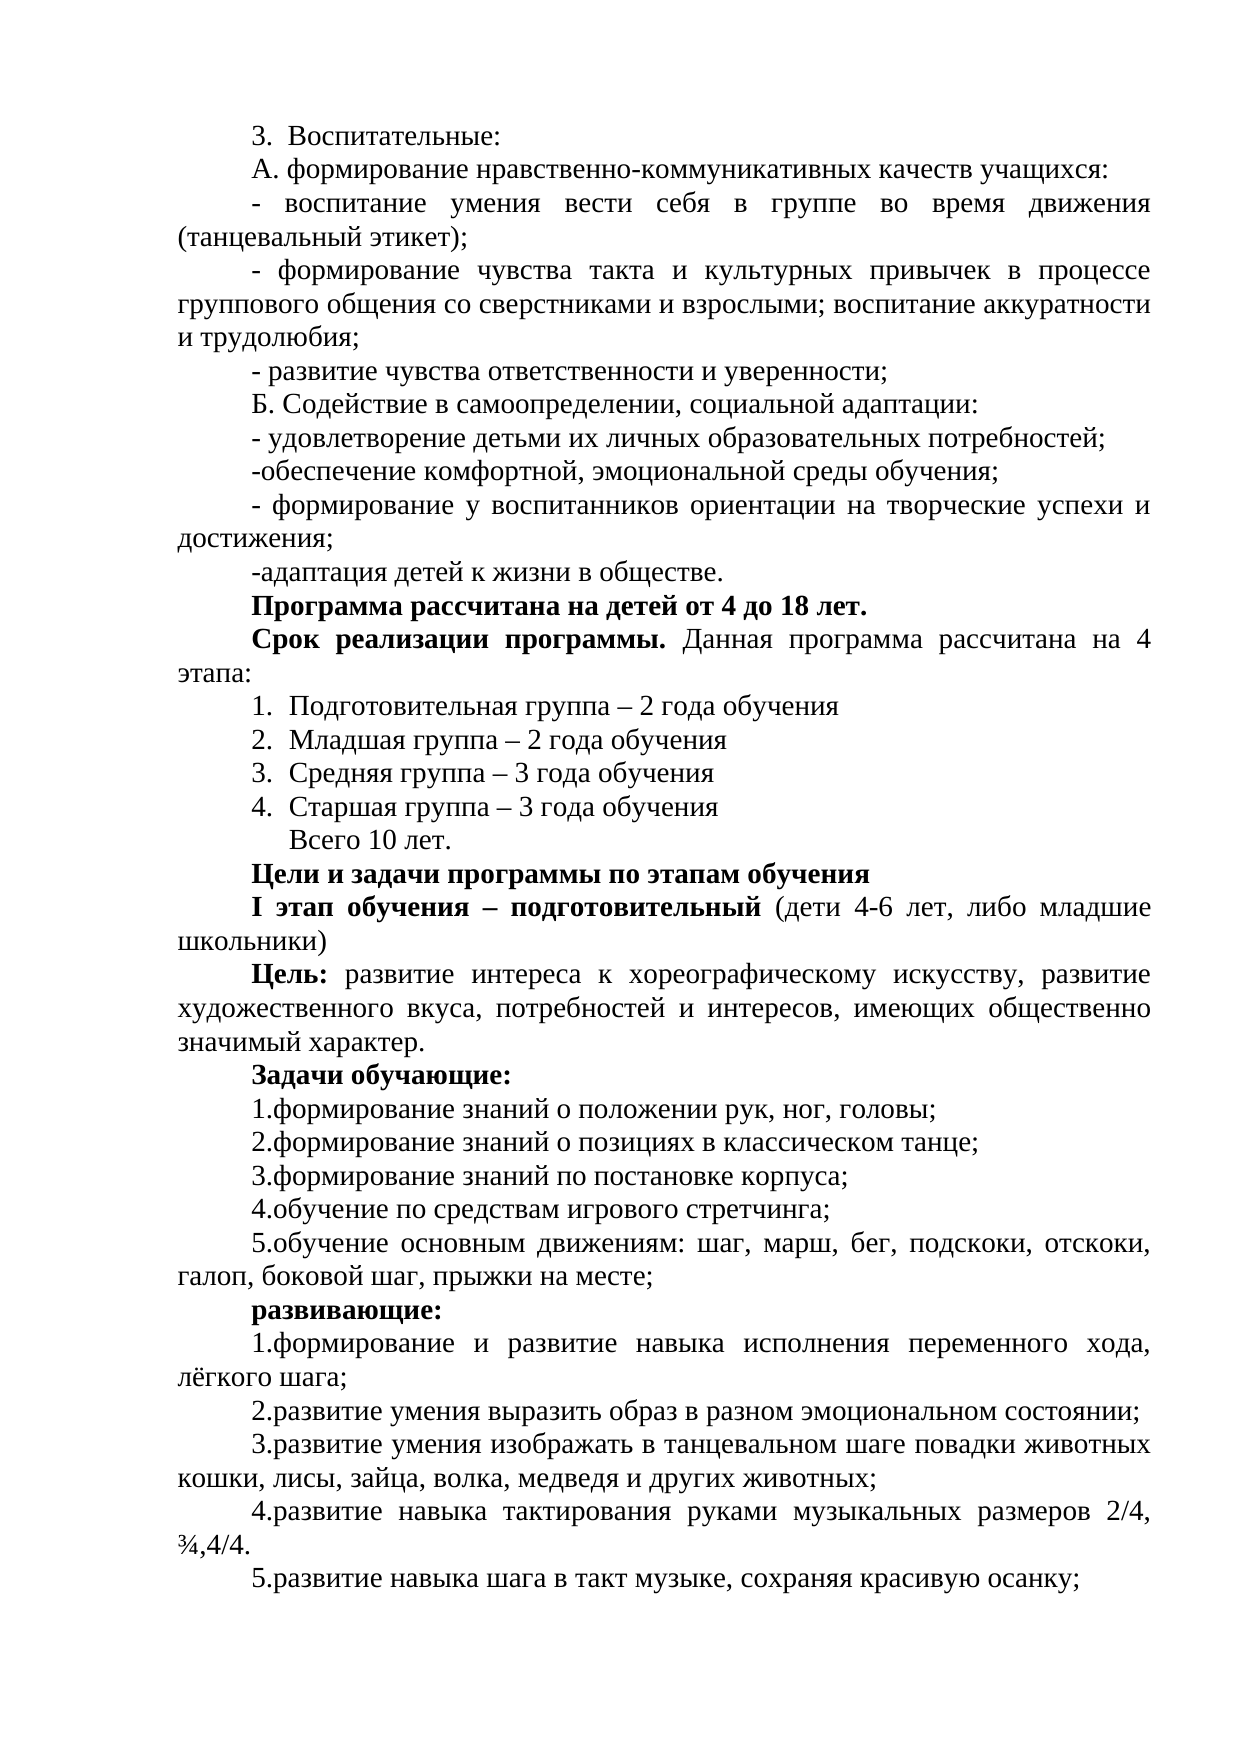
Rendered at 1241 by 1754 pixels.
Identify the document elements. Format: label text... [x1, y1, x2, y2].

text - формирование у воспитанников ориентации на творческие успехи и достижения; [177, 487, 1152, 554]
list Младшая группа – 2 года обучения [251, 722, 1152, 755]
text 3. Воспитательные: [177, 118, 1152, 152]
text I этап обучения – подготовительный (дети 4-6 лет, либо младшие школьники) [177, 889, 1152, 957]
text 2.развитие умения выразить образ в разном эмоциональном состоянии; [177, 1393, 1152, 1426]
list Подготовительная группа – 2 года обучения [251, 688, 1152, 722]
text 5.обучение основным движениям: шаг, марш, бег, подскоки, отскоки, галоп, боковой шаг, прыжки на месте; [177, 1225, 1152, 1292]
text развивающие: [177, 1292, 1152, 1326]
list Средняя группа – 3 года обучения [251, 755, 1152, 789]
text - удовлетворение детьми их личных образовательных потребностей; [177, 420, 1152, 453]
text 4.обучение по средствам игрового стретчинга; [177, 1191, 1152, 1225]
list Старшая группа – 3 года обучения [251, 789, 1152, 822]
text Цель: развитие интереса к хореографическому искусству, развитие художественного вкуса, потребностей и интересов, имеющих общественно значимый характер. [177, 957, 1152, 1057]
text Задачи обучающие: [177, 1057, 1152, 1091]
text 1.формирование и развитие навыка исполнения переменного хода, лёгкого шага; [177, 1326, 1152, 1393]
text -адаптация детей к жизни в обществе. [177, 554, 1152, 588]
text 3.формирование знаний по постановке корпуса; [177, 1158, 1152, 1191]
text 5.развитие навыка шага в такт музыке, сохраняя красивую осанку; [177, 1560, 1152, 1594]
text Срок реализации программы. Данная программа рассчитана на 4 этапа: [177, 621, 1152, 688]
text -обеспечение комфортной, эмоциональной среды обучения; [177, 453, 1152, 487]
text - воспитание умения вести себя в группе во время движения (танцевальный этикет); [177, 185, 1152, 252]
text А. формирование нравственно-коммуникативных качеств учащихся: [177, 152, 1152, 185]
text 2.формирование знаний о позициях в классическом танце; [177, 1124, 1152, 1158]
text 1.формирование знаний о положении рук, ног, головы; [177, 1091, 1152, 1124]
text Программа рассчитана на детей от 4 до 18 лет. [177, 588, 1152, 621]
text 3.развитие умения изображать в танцевальном шаге повадки животных кошки, лисы, зайца, волка, медведя и других животных; [177, 1426, 1152, 1493]
text Цели и задачи программы по этапам обучения [177, 856, 1152, 889]
text - формирование чувства такта и культурных привычек в процессе группового общения со сверстниками и взрослыми; воспитание аккуратности и трудолюбия; [177, 252, 1152, 353]
text 4.развитие навыка тактирования руками музыкальных размеров 2/4, ¾,4/4. [177, 1493, 1152, 1560]
text - развитие чувства ответственности и уверенности; [177, 353, 1152, 386]
list Всего 10 лет. [288, 822, 1152, 856]
text Б. Содействие в самоопределении, социальной адаптации: [177, 386, 1152, 420]
